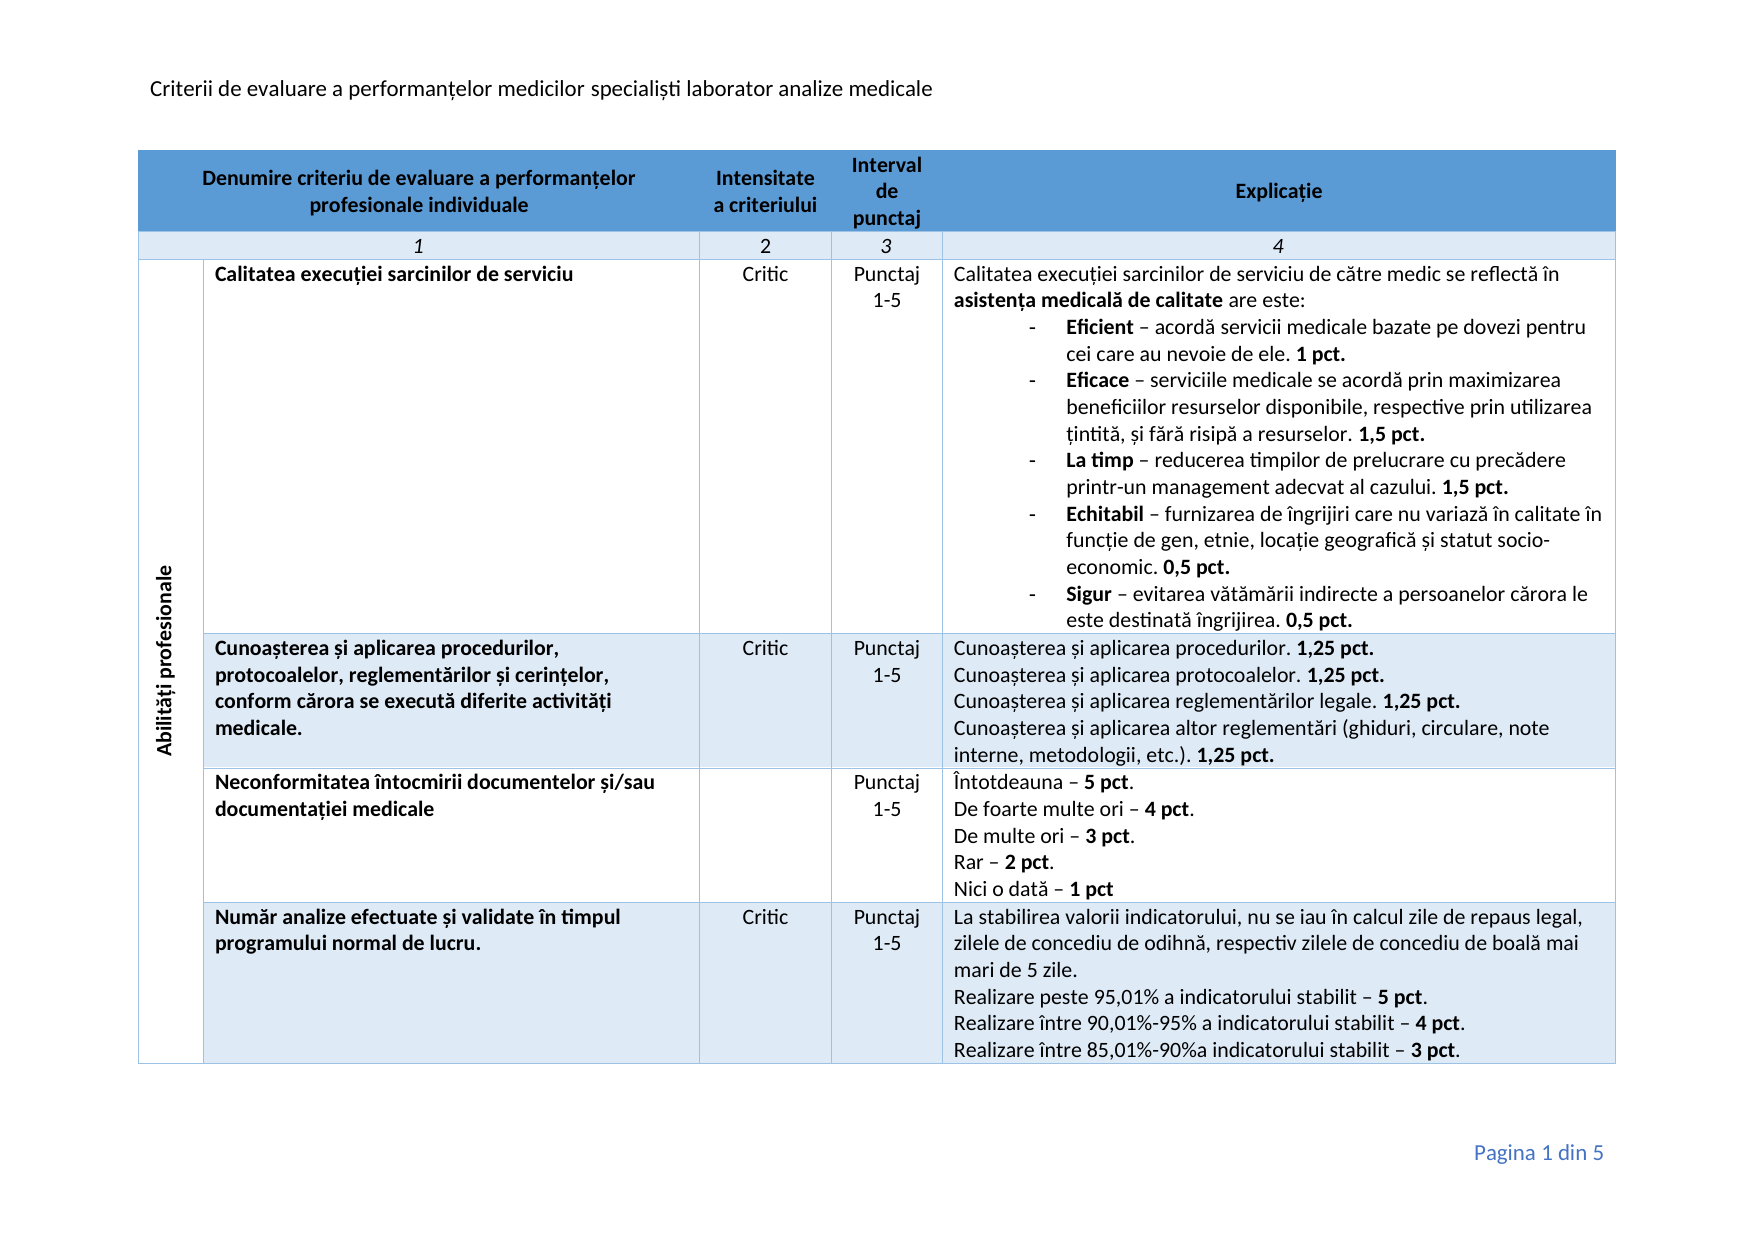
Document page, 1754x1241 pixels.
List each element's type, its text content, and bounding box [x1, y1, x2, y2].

table_cell Întotdeauna – 5 pct. De foarte multe ori – 4 pct. De multe ori – 3 pct. Rar – 2 pct. Nici o dată – 1 pct [943, 769, 1615, 902]
table_cell Critic [700, 634, 831, 767]
table_header Interval de punctaj [832, 151, 942, 231]
table_cell Punctaj 1-5 [832, 260, 942, 633]
table_cell 2 [700, 232, 831, 259]
table_cell Abilități profesionale [139, 260, 203, 1063]
table_cell Cunoașterea și aplicarea procedurilor. 1,25 pct. Cunoașterea și aplicarea protocoalelor. 1,25 pct. Cunoașterea și aplicarea reglementărilor legale. 1,25 pct. Cunoașterea și aplicarea altor reglementări (ghiduri, circulare, note interne, metodologii, etc.). 1,25 pct. [943, 634, 1615, 767]
table_cell [700, 769, 831, 902]
table_header Intensitatea criteriului [700, 151, 831, 231]
table_cell 1 [139, 232, 699, 259]
table_cell Punctaj 1-5 [832, 634, 942, 767]
table_cell Punctaj 1-5 [832, 769, 942, 902]
table_header Explicație [943, 151, 1615, 231]
table_cell Cunoașterea și aplicarea procedurilor, protocoalelor, reglementărilor și cerințelor, conform cărora se execută diferite activități medicale. [204, 634, 699, 767]
table_cell Punctaj 1-5 [832, 903, 942, 1063]
table_cell Calitatea execuției sarcinilor de serviciu de către medic se reflectă în asistența medicală de calitate are este: Eficient – acordă servicii medicale bazate pe dovezi pentru cei care au nevoie de ele. 1 pct. Eficace – serviciile medicale se acordă prin maximizarea beneficiilor resurselor disponibile, respective prin utilizarea țintită, și fără risipă a resurselor. 1,5 pct. La timp – reducerea timpilor de prelucrare cu precădere printr-un management adecvat al cazului. 1,5 pct. Echitabil – furnizarea de îngrijiri care nu variază în calitate în funcție de gen, etnie, locație geografică și statut socio-economic. 0,5 pct. Sigur – evitarea vătămării indirecte a persoanelor cărora le este destinată îngrijirea. 0,5 pct. [943, 260, 1615, 633]
table_cell La stabilirea valorii indicatorului, nu se iau în calcul zile de repaus legal, zilele de concediu de odihnă, respectiv zilele de concediu de boală mai mari de 5 zile. Realizare peste 95,01% a indicatorului stabilit – 5 pct. Realizare între 90,01%-95% a indicatorului stabilit – 4 pct. Realizare între 85,01%-90%a indicatorului stabilit – 3 pct. Realizare între 80,01%-85,01% a indicatorului stabilit – 2 pct. Realizare sub 80% a indicatorului stabilit – 1 pct. [943, 903, 1615, 1063]
table_cell Critic [700, 903, 831, 1063]
table_cell 4 [943, 232, 1615, 259]
table_header Denumire criteriu de evaluare a performanțelor profesionale individuale [139, 151, 699, 231]
table_cell Număr analize efectuate și validate în timpul programului normal de lucru. [204, 903, 699, 1063]
table_cell Critic [700, 260, 831, 633]
table_cell Calitatea execuției sarcinilor de serviciu [204, 260, 699, 633]
table_cell 3 [832, 232, 942, 259]
table_cell Neconformitatea întocmirii documentelor și/sau documentației medicale [204, 769, 699, 902]
